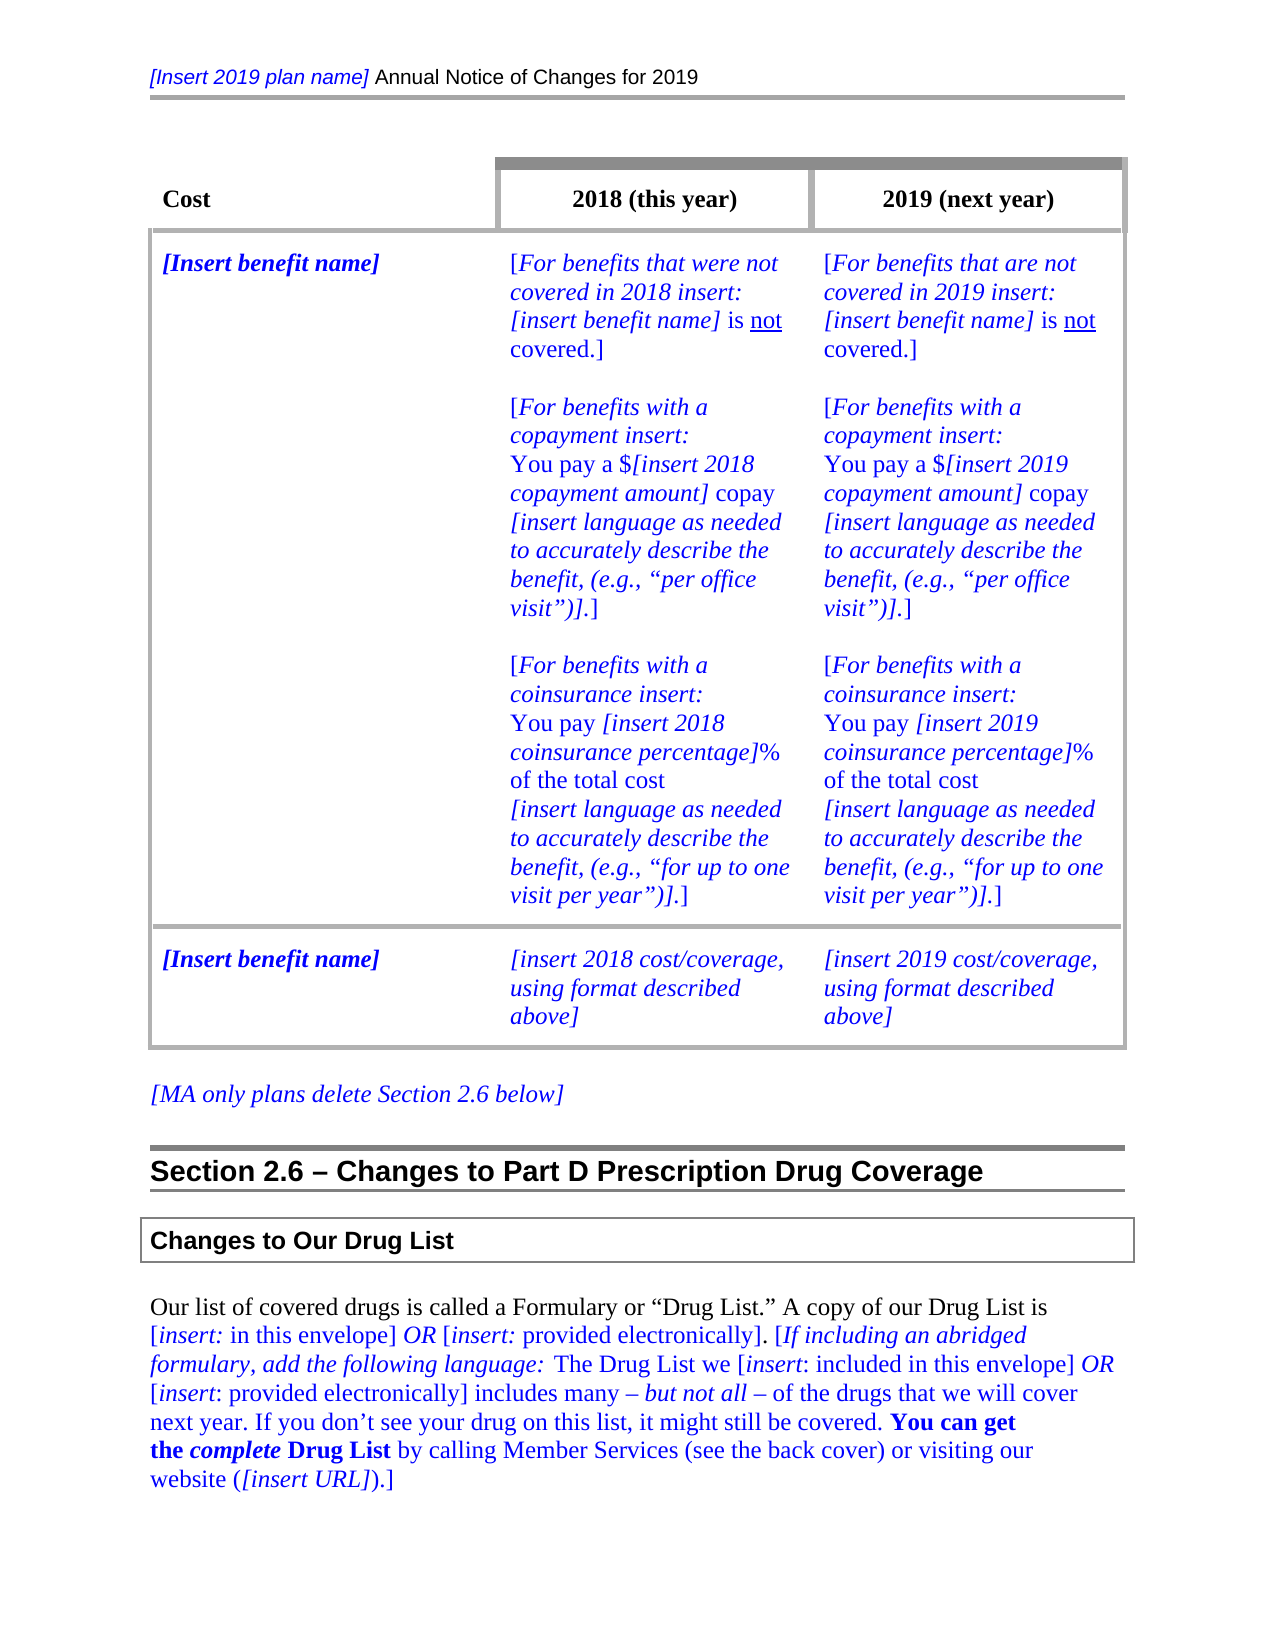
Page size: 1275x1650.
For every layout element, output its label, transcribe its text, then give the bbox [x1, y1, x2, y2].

subtitle Section 2.6 – Changes to Part D Prescription Drug Coverage [150, 1151, 1125, 1189]
table_header Cost [150, 157, 495, 228]
text [MA only plans delete Section 2.6 below] [150, 1079, 1125, 1108]
table_cell [Insert benefit name] [152, 925, 498, 1045]
table_cell [insert 2019 cost/coverage, using format described above] [811, 924, 1123, 1045]
table_cell [For benefits that were not covered in 2018 insert: [insert benefit name] is not covered.] [For benefits with a copayment insert: You pay a $[insert 2018 copayment amount] copay [insert language as needed to accurately describe the benefit, (e.g., “per office visit”)].] [For benefits with a coinsurance insert: You pay [insert 2018 coinsurance percentage]% of the total cost [insert language as needed to accurately describe the benefit, (e.g., “for up to one visit per year”)].] [498, 233, 811, 924]
table_cell [insert 2018 cost/coverage, using format described above] [498, 929, 811, 1045]
subtitle Changes to Our Drug List [142, 1219, 1133, 1261]
table_cell [For benefits that are not covered in 2019 insert: [insert benefit name] is not covered.] [For benefits with a copayment insert: You pay a $[insert 2019 copayment amount] copay [insert language as needed to accurately describe the benefit, (e.g., “per office visit”)].] [For benefits with a coinsurance insert: You pay [insert 2019 coinsurance percentage]% of the total cost [insert language as needed to accurately describe the benefit, (e.g., “for up to one visit per year”)].] [811, 228, 1123, 924]
table_header 2019 (next year) [815, 170, 1122, 228]
text Our list of covered drugs is called a Formulary or “Drug List.” A copy of our Drug List is [insert: in this envelope] OR [insert: provided electronically]. [If including an abridged formulary, add the following language: The Drug List we [insert: included in this envelope] OR [insert: provided electronically] includes many – but not all – of the drugs that we will cover next year. If you don’t see your drug on this list, it might still be covered. You can get the complete Drug List by calling Member Services (see the back cover) or visiting our website ([insert URL]).] [150, 1292, 1125, 1493]
table_header 2018 (this year) [501, 170, 808, 228]
table_cell [Insert benefit name] [152, 229, 498, 924]
